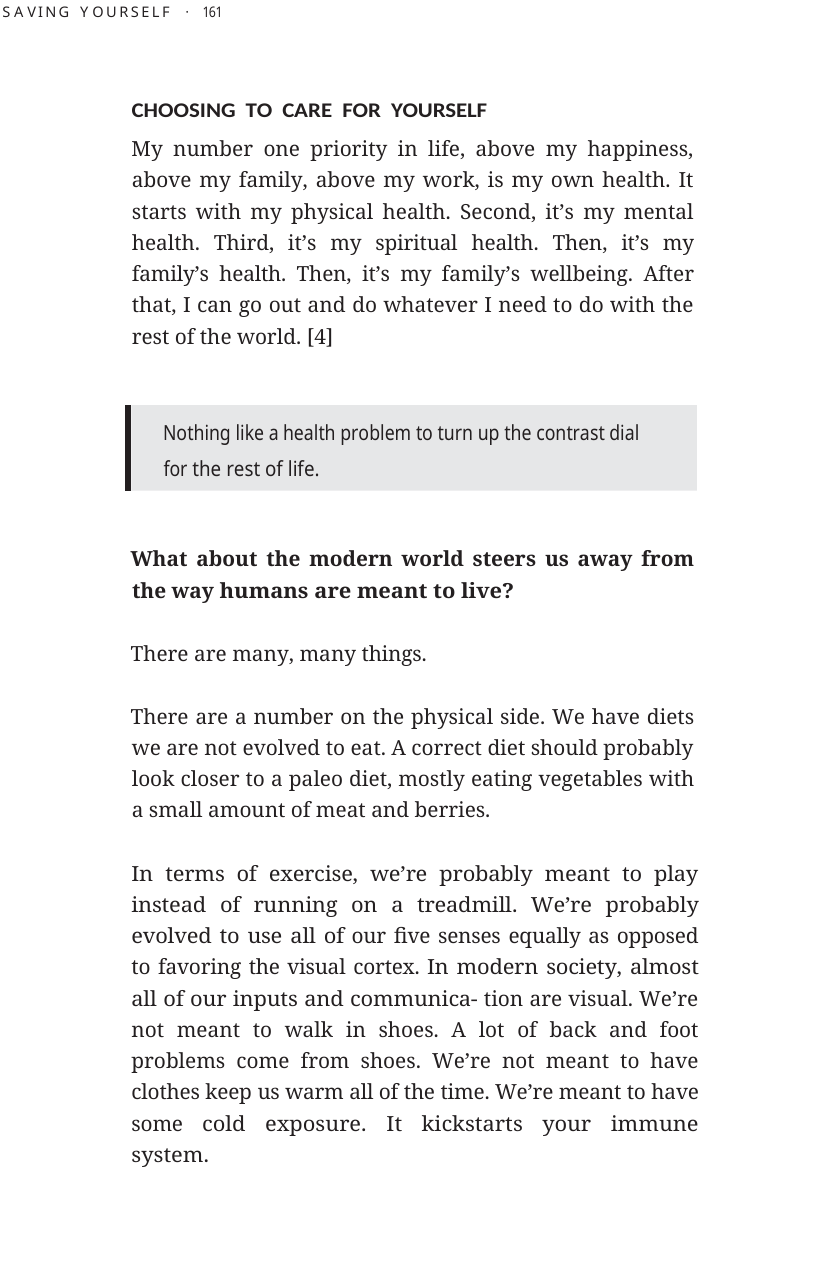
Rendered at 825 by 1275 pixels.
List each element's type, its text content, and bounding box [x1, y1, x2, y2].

text My number one priority in life, above my happiness, above my family, above my work, is my own health. It starts with my physical health. Second, it’s my mental health. Third, it’s my spiritual health. Then, it’s my family’s health. Then, it’s my family’s wellbeing. After that, I can go out and do whatever I need to do with the rest of the world. [4] [131, 134, 694, 350]
subtitle What about the modern world steers us away from the way humans are meant to live? [130, 544, 694, 604]
subtitle CHOOSING TO CARE FOR YOURSELF [131, 97, 712, 122]
text In terms of exercise, we’re probably meant to play instead of running on a treadmill. We’re probably evolved to use all of our five senses equally as opposed to favoring the visual cortex. In modern society, almost all of our inputs and communica- tion are visual. We’re not meant to walk in shoes. A lot of back and foot problems come from shoes. We’re not meant to have clothes keep us warm all of the time. We’re meant to have some cold exposure. It kickstarts your immune system. [131, 859, 699, 1168]
text There are a number on the physical side. We have diets we are not evolved to eat. A correct diet should probably look closer to a paleo diet, mostly eating vegetables with a small amount of meat and berries. [130, 702, 694, 824]
text There are many, many things. [130, 639, 712, 667]
